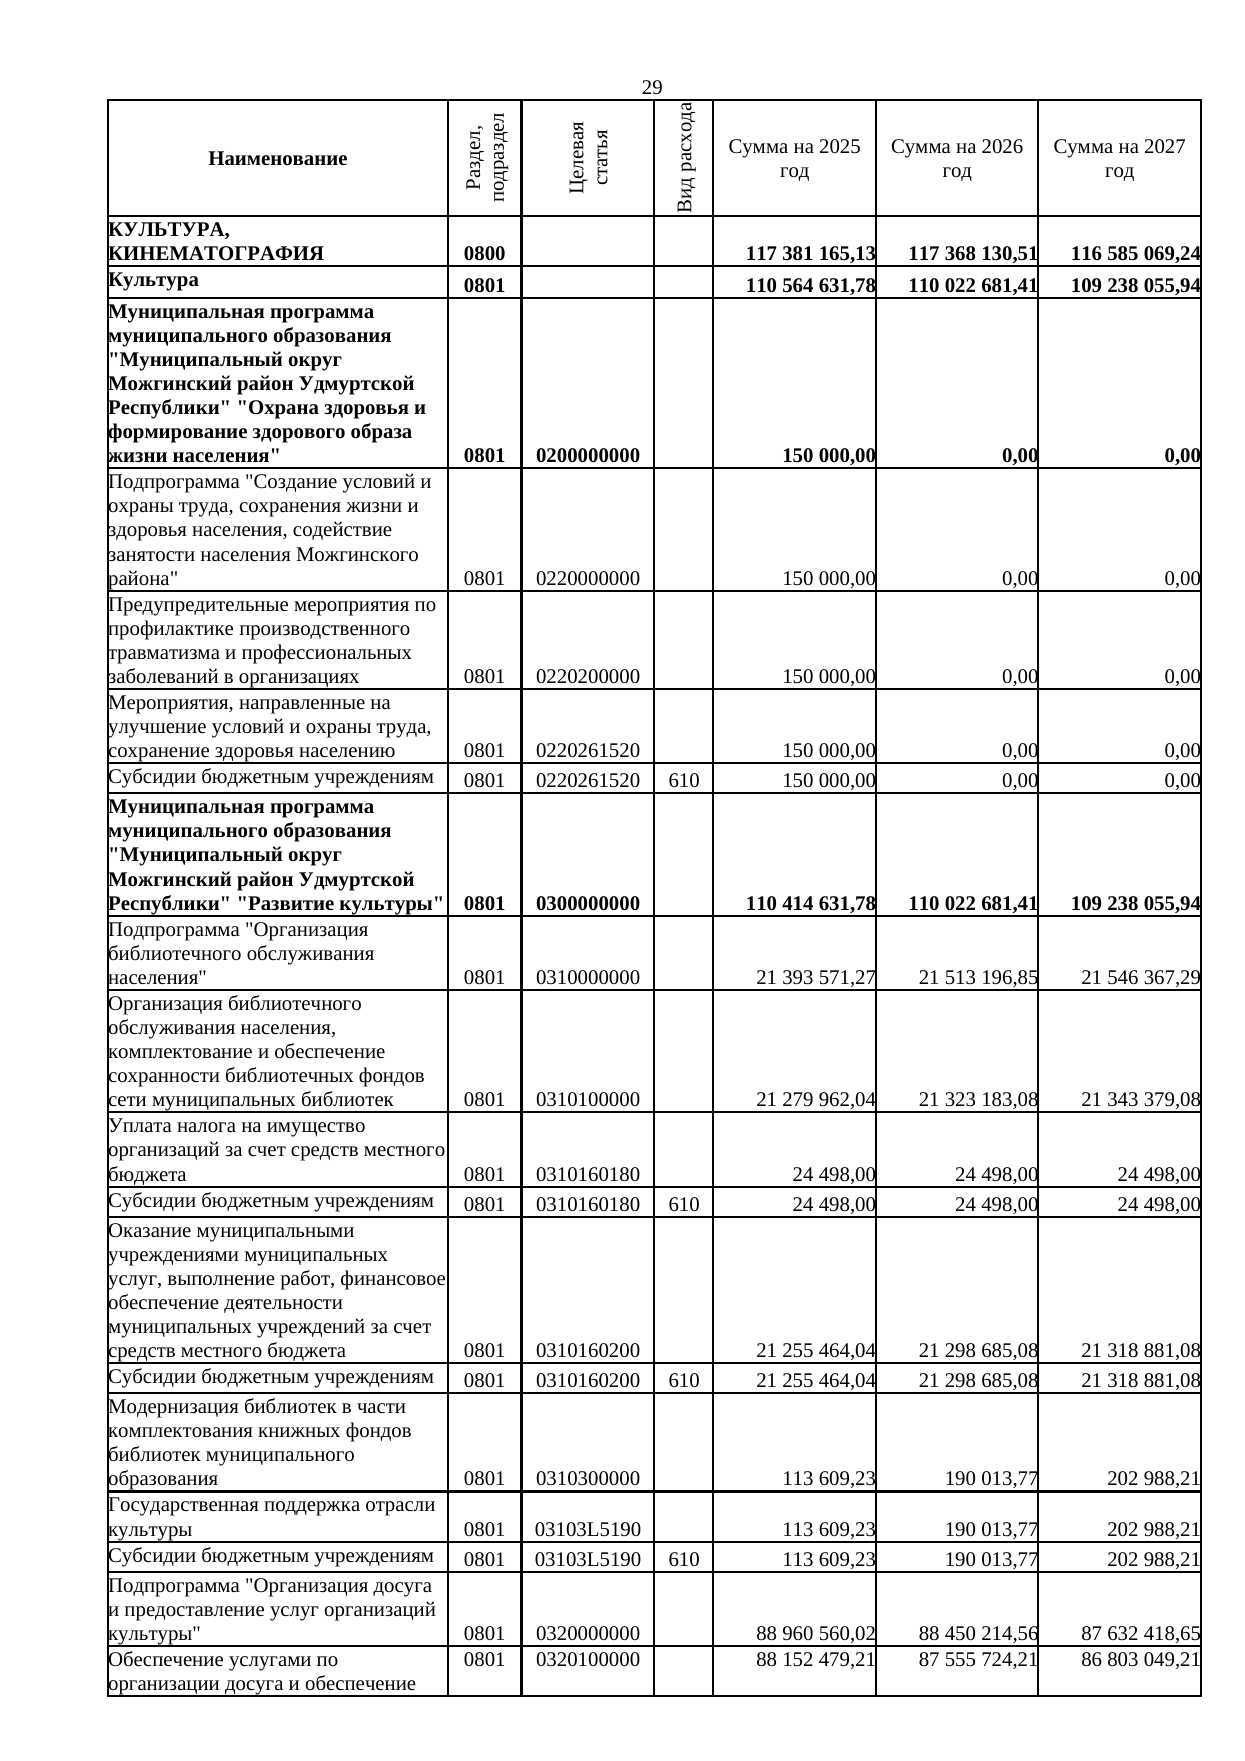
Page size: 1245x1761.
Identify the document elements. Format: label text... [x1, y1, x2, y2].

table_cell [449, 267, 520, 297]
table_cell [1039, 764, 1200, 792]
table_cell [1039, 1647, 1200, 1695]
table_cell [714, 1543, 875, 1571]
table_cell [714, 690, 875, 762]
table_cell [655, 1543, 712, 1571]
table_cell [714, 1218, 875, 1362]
table_header Наименование [109, 101, 447, 215]
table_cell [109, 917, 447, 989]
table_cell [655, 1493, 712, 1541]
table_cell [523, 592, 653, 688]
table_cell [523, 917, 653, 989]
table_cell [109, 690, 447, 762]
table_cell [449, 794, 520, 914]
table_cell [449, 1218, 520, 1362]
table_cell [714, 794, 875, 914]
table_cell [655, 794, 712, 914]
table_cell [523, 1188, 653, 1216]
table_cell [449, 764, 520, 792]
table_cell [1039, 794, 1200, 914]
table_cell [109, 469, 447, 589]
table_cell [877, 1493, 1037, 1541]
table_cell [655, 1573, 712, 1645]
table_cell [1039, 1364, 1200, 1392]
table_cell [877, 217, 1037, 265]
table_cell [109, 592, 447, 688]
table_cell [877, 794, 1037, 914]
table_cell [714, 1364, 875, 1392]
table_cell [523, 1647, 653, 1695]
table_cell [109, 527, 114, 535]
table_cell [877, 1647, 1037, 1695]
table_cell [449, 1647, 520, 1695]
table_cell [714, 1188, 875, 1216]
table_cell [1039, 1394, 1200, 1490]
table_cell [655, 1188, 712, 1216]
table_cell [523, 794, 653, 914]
table_header Целевая статья [523, 101, 653, 215]
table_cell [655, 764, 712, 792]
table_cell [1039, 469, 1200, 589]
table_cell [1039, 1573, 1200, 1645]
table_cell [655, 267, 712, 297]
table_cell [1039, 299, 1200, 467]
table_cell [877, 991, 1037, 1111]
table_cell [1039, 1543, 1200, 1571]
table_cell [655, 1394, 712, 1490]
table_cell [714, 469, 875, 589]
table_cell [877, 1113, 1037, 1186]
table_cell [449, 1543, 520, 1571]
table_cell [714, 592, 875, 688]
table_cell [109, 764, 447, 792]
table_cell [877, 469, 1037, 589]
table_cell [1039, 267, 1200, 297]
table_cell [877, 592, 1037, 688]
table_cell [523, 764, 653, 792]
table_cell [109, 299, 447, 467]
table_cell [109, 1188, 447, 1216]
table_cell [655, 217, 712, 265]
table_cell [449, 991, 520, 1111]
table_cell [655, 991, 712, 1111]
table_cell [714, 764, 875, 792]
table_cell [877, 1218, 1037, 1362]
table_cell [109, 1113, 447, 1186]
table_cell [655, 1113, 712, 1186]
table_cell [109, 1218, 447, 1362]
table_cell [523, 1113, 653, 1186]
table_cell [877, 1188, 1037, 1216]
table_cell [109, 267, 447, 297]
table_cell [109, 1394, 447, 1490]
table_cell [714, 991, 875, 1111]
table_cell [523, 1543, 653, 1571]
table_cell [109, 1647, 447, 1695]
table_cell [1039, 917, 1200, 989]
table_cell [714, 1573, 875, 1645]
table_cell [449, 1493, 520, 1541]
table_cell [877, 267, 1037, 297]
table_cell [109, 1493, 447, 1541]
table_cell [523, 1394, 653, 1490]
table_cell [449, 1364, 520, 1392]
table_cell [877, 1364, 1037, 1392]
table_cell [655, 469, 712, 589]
table_header Сумма на 2026 год [877, 101, 1037, 215]
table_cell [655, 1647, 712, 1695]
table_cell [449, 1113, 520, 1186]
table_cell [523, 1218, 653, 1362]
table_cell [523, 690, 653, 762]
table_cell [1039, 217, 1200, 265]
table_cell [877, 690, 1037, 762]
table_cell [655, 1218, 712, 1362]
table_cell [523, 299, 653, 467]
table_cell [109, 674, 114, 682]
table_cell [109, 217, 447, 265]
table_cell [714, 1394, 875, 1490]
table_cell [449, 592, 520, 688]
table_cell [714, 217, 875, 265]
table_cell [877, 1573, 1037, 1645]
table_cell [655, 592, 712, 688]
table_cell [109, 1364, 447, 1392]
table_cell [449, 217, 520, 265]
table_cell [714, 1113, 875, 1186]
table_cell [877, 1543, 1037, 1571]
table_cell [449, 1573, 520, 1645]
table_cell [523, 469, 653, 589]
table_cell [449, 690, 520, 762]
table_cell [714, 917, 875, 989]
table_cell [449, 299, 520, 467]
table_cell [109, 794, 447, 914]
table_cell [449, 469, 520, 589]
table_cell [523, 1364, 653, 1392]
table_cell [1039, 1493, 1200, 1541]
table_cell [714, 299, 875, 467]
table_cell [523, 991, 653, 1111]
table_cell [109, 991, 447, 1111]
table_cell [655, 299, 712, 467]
table_header Вид расхода [655, 101, 712, 215]
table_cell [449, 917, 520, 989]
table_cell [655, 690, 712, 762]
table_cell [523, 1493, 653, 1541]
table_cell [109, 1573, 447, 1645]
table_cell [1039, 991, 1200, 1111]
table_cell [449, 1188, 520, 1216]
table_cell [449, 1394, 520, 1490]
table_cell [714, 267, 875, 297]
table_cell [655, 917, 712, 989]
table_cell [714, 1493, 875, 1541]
table_header Раздел, подраздел [449, 101, 520, 215]
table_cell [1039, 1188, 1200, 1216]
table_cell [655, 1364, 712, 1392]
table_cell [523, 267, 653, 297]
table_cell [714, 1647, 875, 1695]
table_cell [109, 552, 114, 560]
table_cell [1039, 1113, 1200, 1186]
table_header Сумма на 2025 год [714, 101, 875, 215]
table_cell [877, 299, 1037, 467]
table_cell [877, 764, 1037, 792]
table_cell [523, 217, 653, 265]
table_header Сумма на 2027 год [1039, 101, 1200, 215]
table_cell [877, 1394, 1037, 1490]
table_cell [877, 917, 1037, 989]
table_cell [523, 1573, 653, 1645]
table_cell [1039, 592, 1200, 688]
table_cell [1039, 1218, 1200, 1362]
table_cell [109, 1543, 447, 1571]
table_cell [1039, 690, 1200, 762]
